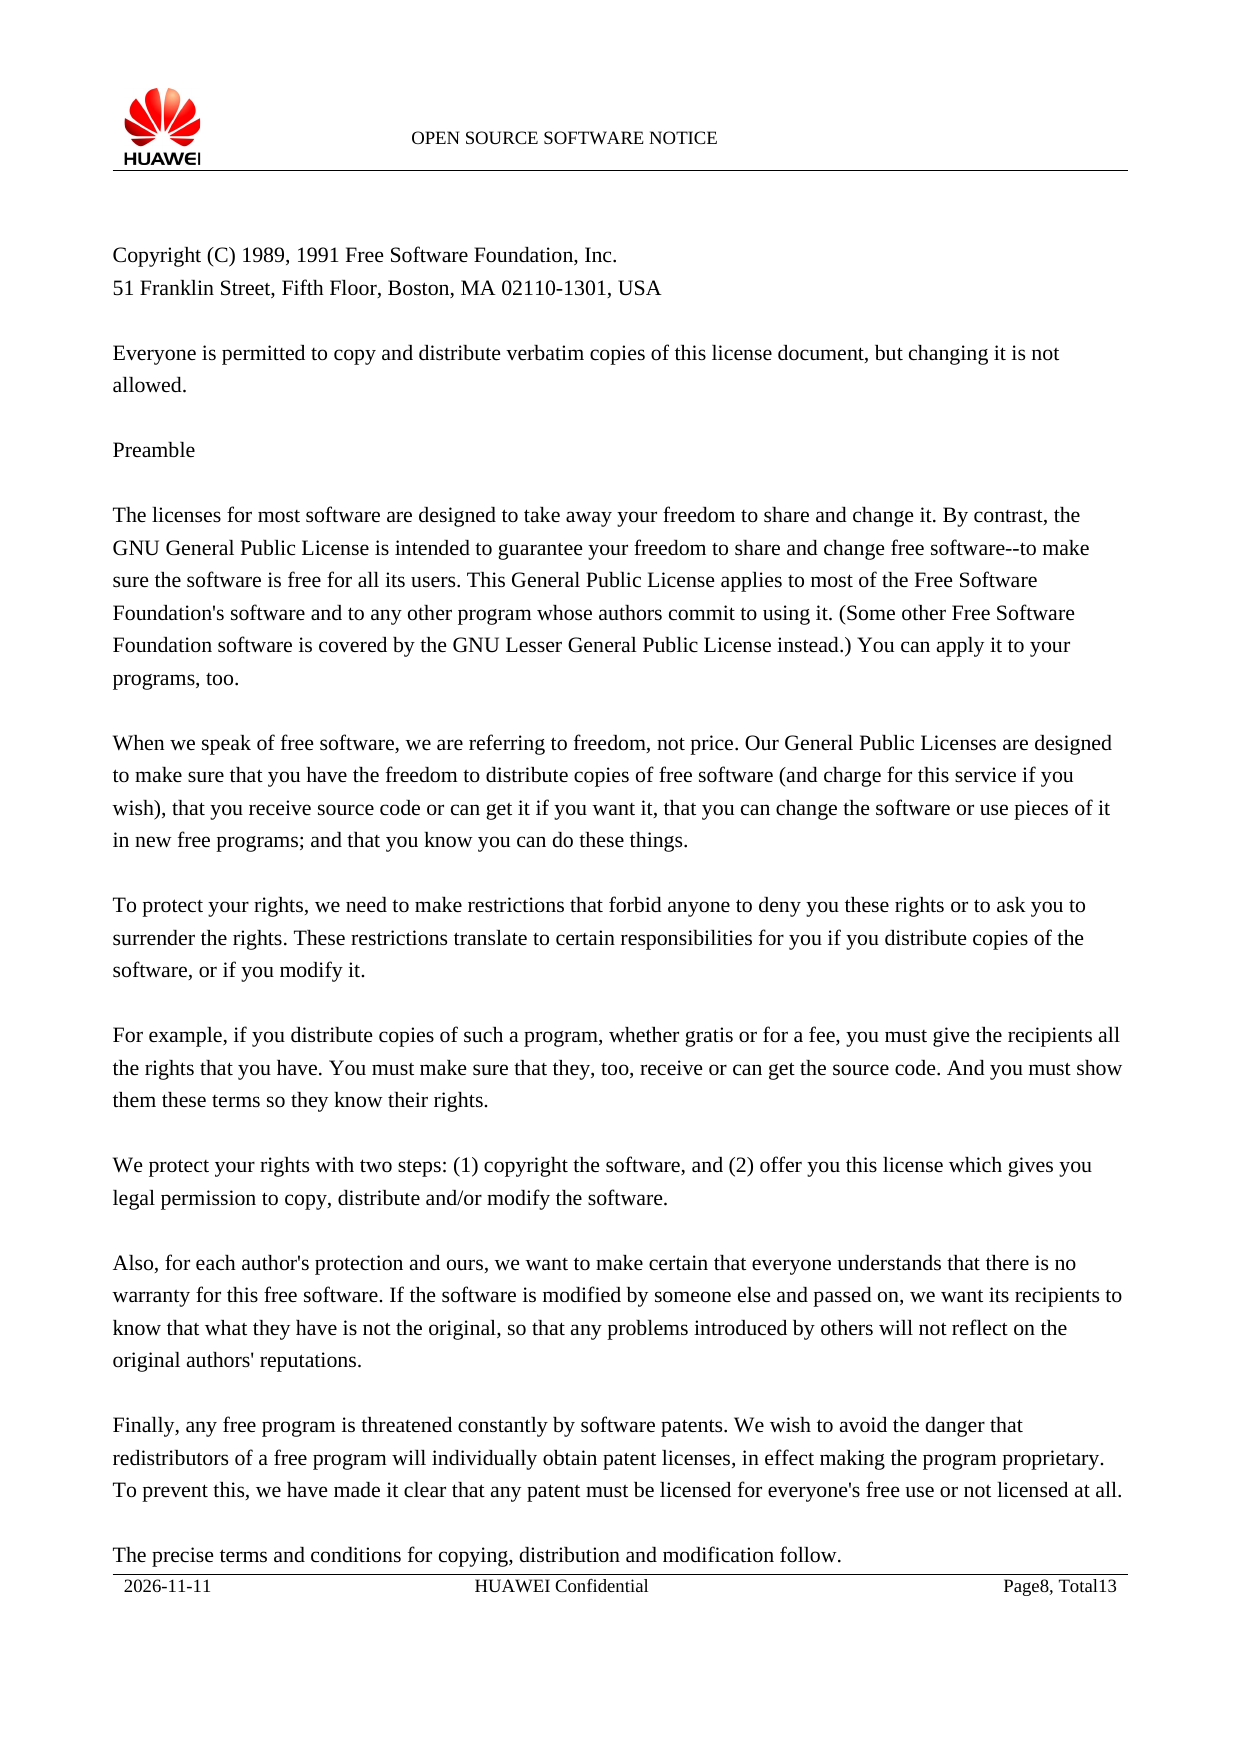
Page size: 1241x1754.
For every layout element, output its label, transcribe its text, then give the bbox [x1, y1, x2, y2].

picture [124, 88, 201, 165]
